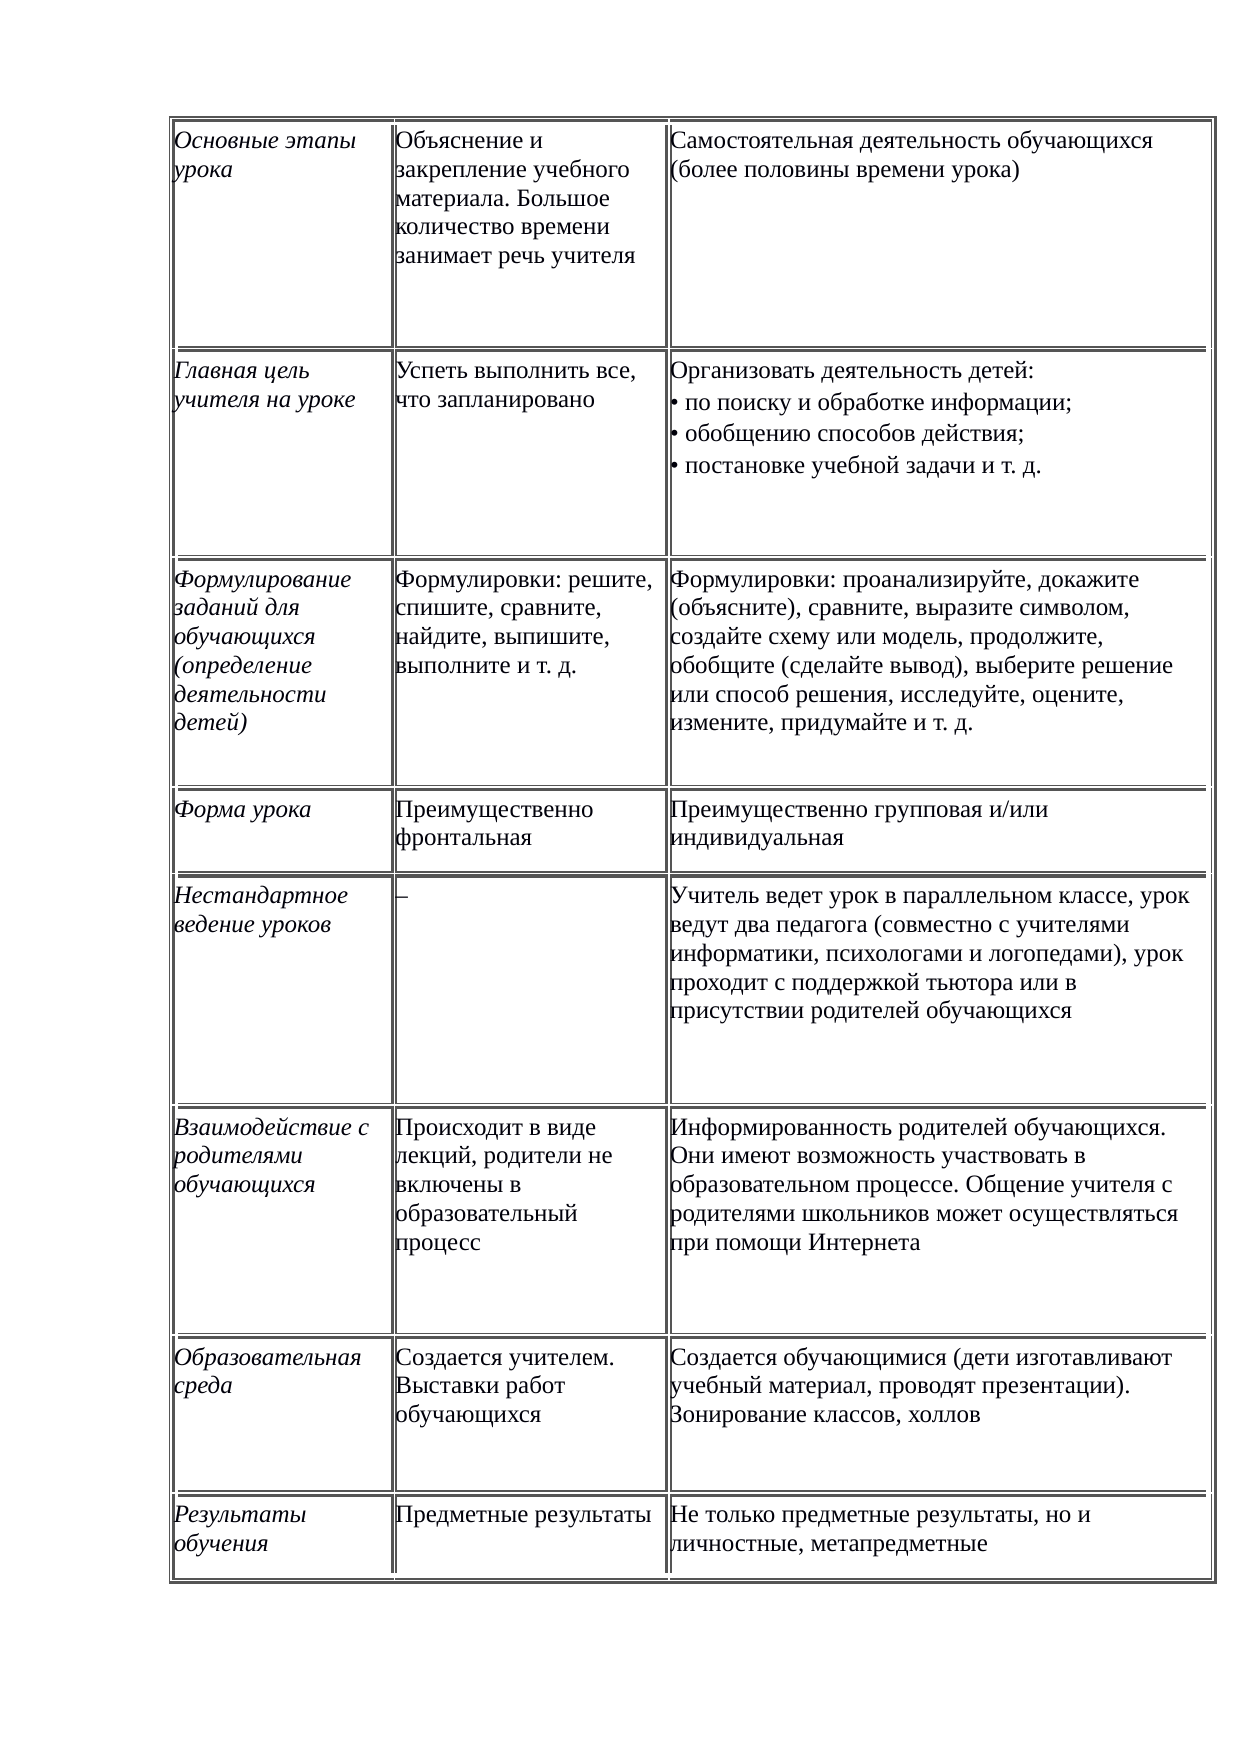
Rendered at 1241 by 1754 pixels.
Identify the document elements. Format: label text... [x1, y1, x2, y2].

table_cell Объяснение и закрепление учебного материала. Большое количество времени занимает речь учителя [394, 118, 668, 346]
table_cell Самостоятельная деятельность обучающихся (более половины времени урока) [668, 118, 1214, 346]
table_cell Не только предметные результаты, но и личностные, метапредметные [668, 1490, 1214, 1578]
table_cell Формулирование заданий для обучающихся (определение деятельности детей) [172, 555, 394, 784]
table_cell Образовательная среда [172, 1333, 394, 1490]
table_cell Учитель ведет урок в параллельном классе, урок ведут два педагога (совместно с учителями информатики, психологами и логопедами), урок проходит с поддержкой тьютора или в присутствии родителей обучающихся [668, 871, 1214, 1102]
table_cell Организовать деятельность детей: • по поиску и обработке информации; • обобщению способов действия; • постановке учебной задачи и т. д. [668, 346, 1214, 554]
table_cell Форма урока [172, 785, 394, 871]
table_cell Главная цель учителя на уроке [172, 346, 394, 554]
table_cell Основные этапы урока [175, 122, 394, 346]
table_cell Происходит в виде лекций, родители не включены в образовательный процесс [397, 1109, 665, 1332]
table_cell Преимущественно фронтальная [397, 791, 665, 871]
table_cell Взаимодействие с родителями обучающихся [172, 1103, 394, 1332]
table_cell Успеть выполнить все, что запланировано [397, 352, 665, 554]
table_cell Предметные результаты [394, 1490, 668, 1578]
table_cell Нестандартное ведение уроков [172, 871, 394, 1102]
table_cell Формулировки: решите, спишите, сравните, найдите, выпишите, выполните и т. д. [397, 561, 665, 784]
table_cell – [397, 878, 665, 1102]
table_cell Создается учителем. Выставки работ обучающихся [397, 1339, 665, 1490]
table_cell Информированность родителей обучающихся. Они имеют возможность участвовать в образовательном процессе. Общение учителя с родителями школьников может осуществляться при помощи Интернета [668, 1103, 1214, 1332]
table_cell Формулировки: проанализируйте, докажите (объясните), сравните, выразите символом, создайте схему или модель, продолжите, обобщите (сделайте вывод), выберите решение или способ решения, исследуйте, оцените, измените, придумайте и т. д. [668, 555, 1214, 784]
table_cell Создается обучающимися (дети изготавливают учебный материал, проводят презентации). Зонирование классов, холлов [668, 1333, 1214, 1490]
table_cell Преимущественно групповая и/или индивидуальная [668, 785, 1214, 871]
table_cell Результаты обучения [172, 1490, 394, 1578]
